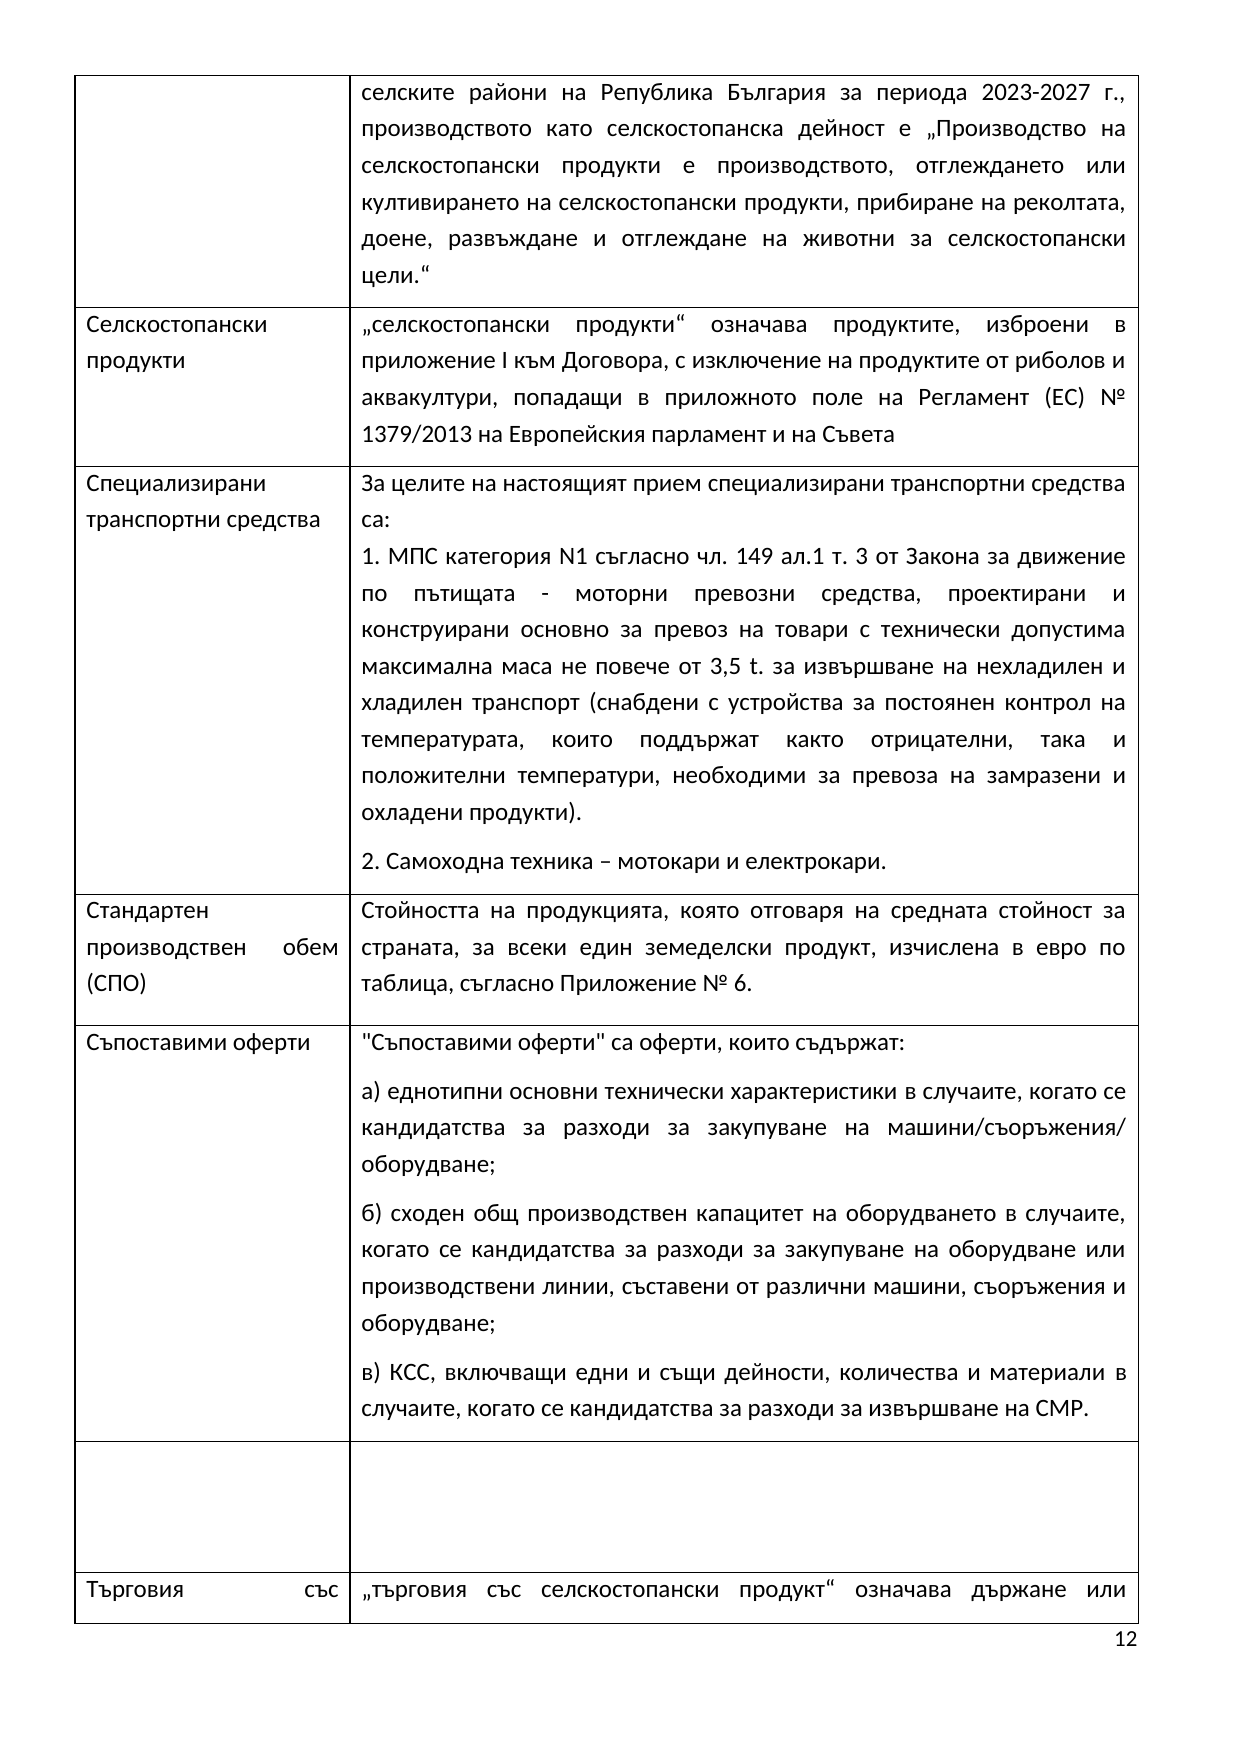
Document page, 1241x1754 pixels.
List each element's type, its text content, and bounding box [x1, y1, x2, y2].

table_cell [351, 1442, 1138, 1572]
table_cell Съпоставими оферти [76, 1026, 349, 1441]
table_cell За целите на настоящият прием специализирани транспортни средства са: 1. МПС категория N1 съгласно чл. 149 ал.1 т. 3 от Закона за движение по пътищата - моторни превозни средства, проектирани и конструирани основно за превоз на товари с технически допустима максимална маса не повече от 3,5 t. за извършване на нехладилен и хладилен транспорт (снабдени с устройства за постоянен контрол на температурата, които поддържат както отрицателни, така и положителни температури, необходими за превоза на замразени и охладени продукти). 2. Самоходна техника – мотокари и електрокари. [351, 467, 1138, 893]
table_cell Специализирани транспортни средства [76, 467, 349, 893]
table_cell Стойността на продукцията, която отговаря на средната стойност за страната, за всеки един земеделски продукт, изчислена в евро по таблица, съгласно Приложение № 6. [351, 895, 1138, 1025]
table_cell [76, 1442, 349, 1572]
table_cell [351, 76, 1138, 307]
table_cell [76, 76, 349, 307]
table_cell „селскостопански продукти“ означава продуктите, изброени в приложение I към Договора, с изключение на продуктите от риболов и аквакултури, попадащи в приложното поле на Регламент (ЕС) № 1379/2013 на Европейския парламент и на Съвета [351, 308, 1138, 466]
table_cell Селскостопански продукти [76, 308, 349, 466]
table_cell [351, 1573, 1138, 1623]
table_cell "Съпоставими оферти" са оферти, които съдържат: а) еднотипни основни технически характеристики в случаите, когато се кандидатства за разходи за закупуване на машини/съоръжения/ оборудване; б) сходен общ производствен капацитет на оборудването в случаите, когато се кандидатства за разходи за закупуване на оборудване или производствени линии, съставени от различни машини, съоръжения и оборудване; в) КСС, включващи едни и същи дейности, количества и материали в случаите, когато се кандидатства за разходи за извършване на СМР. [351, 1026, 1138, 1441]
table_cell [76, 1573, 349, 1623]
table_cell Стандартен производствен обем (СПО) [76, 895, 349, 1025]
